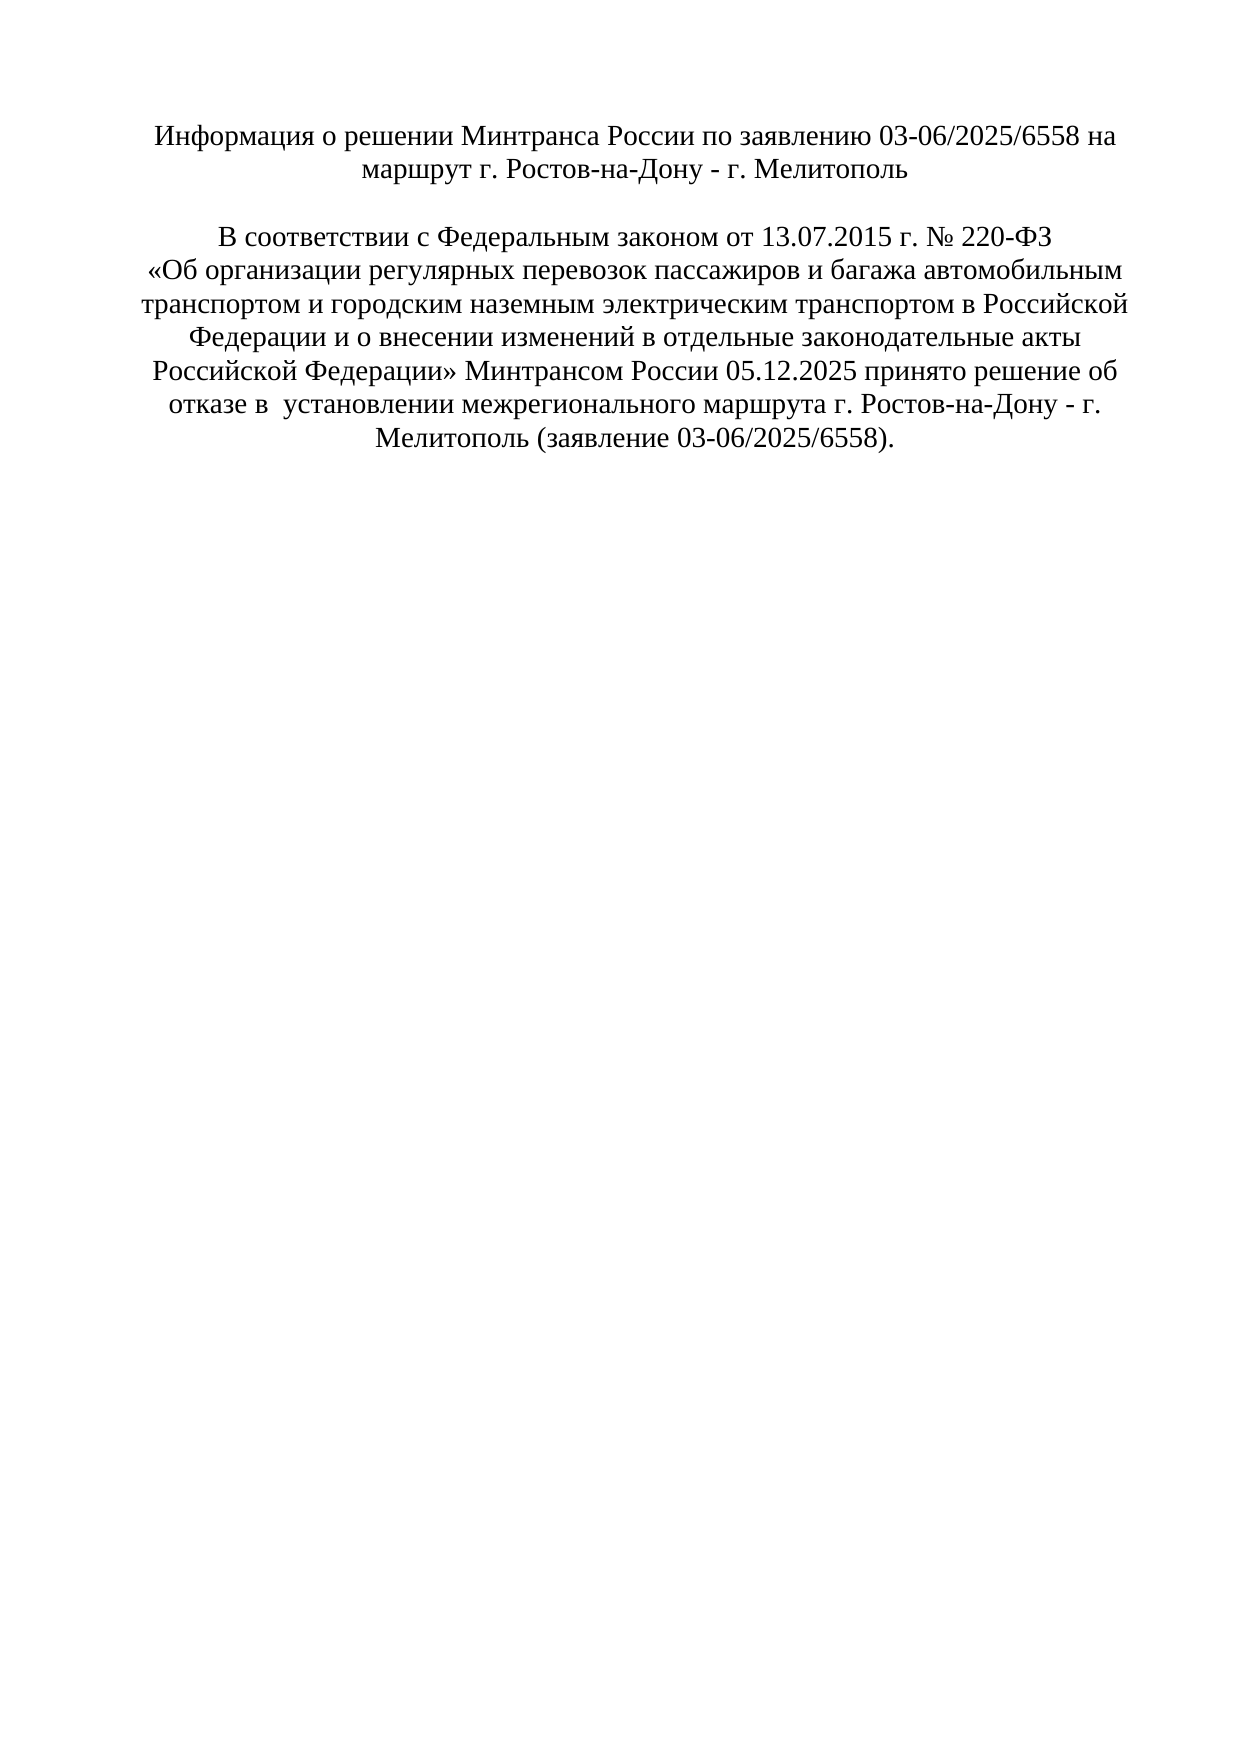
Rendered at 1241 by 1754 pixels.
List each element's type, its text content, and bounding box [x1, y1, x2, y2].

text Информация о решении Минтранса России по заявлению 03-06/2025/6558 на маршрут г. Ростов-на-Дону - г. Мелитополь [118, 118, 1152, 185]
text В соответствии с Федеральным законом от 13.07.2015 г. № 220-ФЗ «Об организации регулярных перевозок пассажиров и багажа автомобильным транспортом и городским наземным электрическим транспортом в Российской Федерации и о внесении изменений в отдельные законодательные акты Российской Федерации» Минтрансом России 05.12.2025 принято решение об отказе в установлении межрегионального маршрута г. Ростов-на-Дону - г. Мелитополь (заявление 03-06/2025/6558). [118, 219, 1152, 453]
